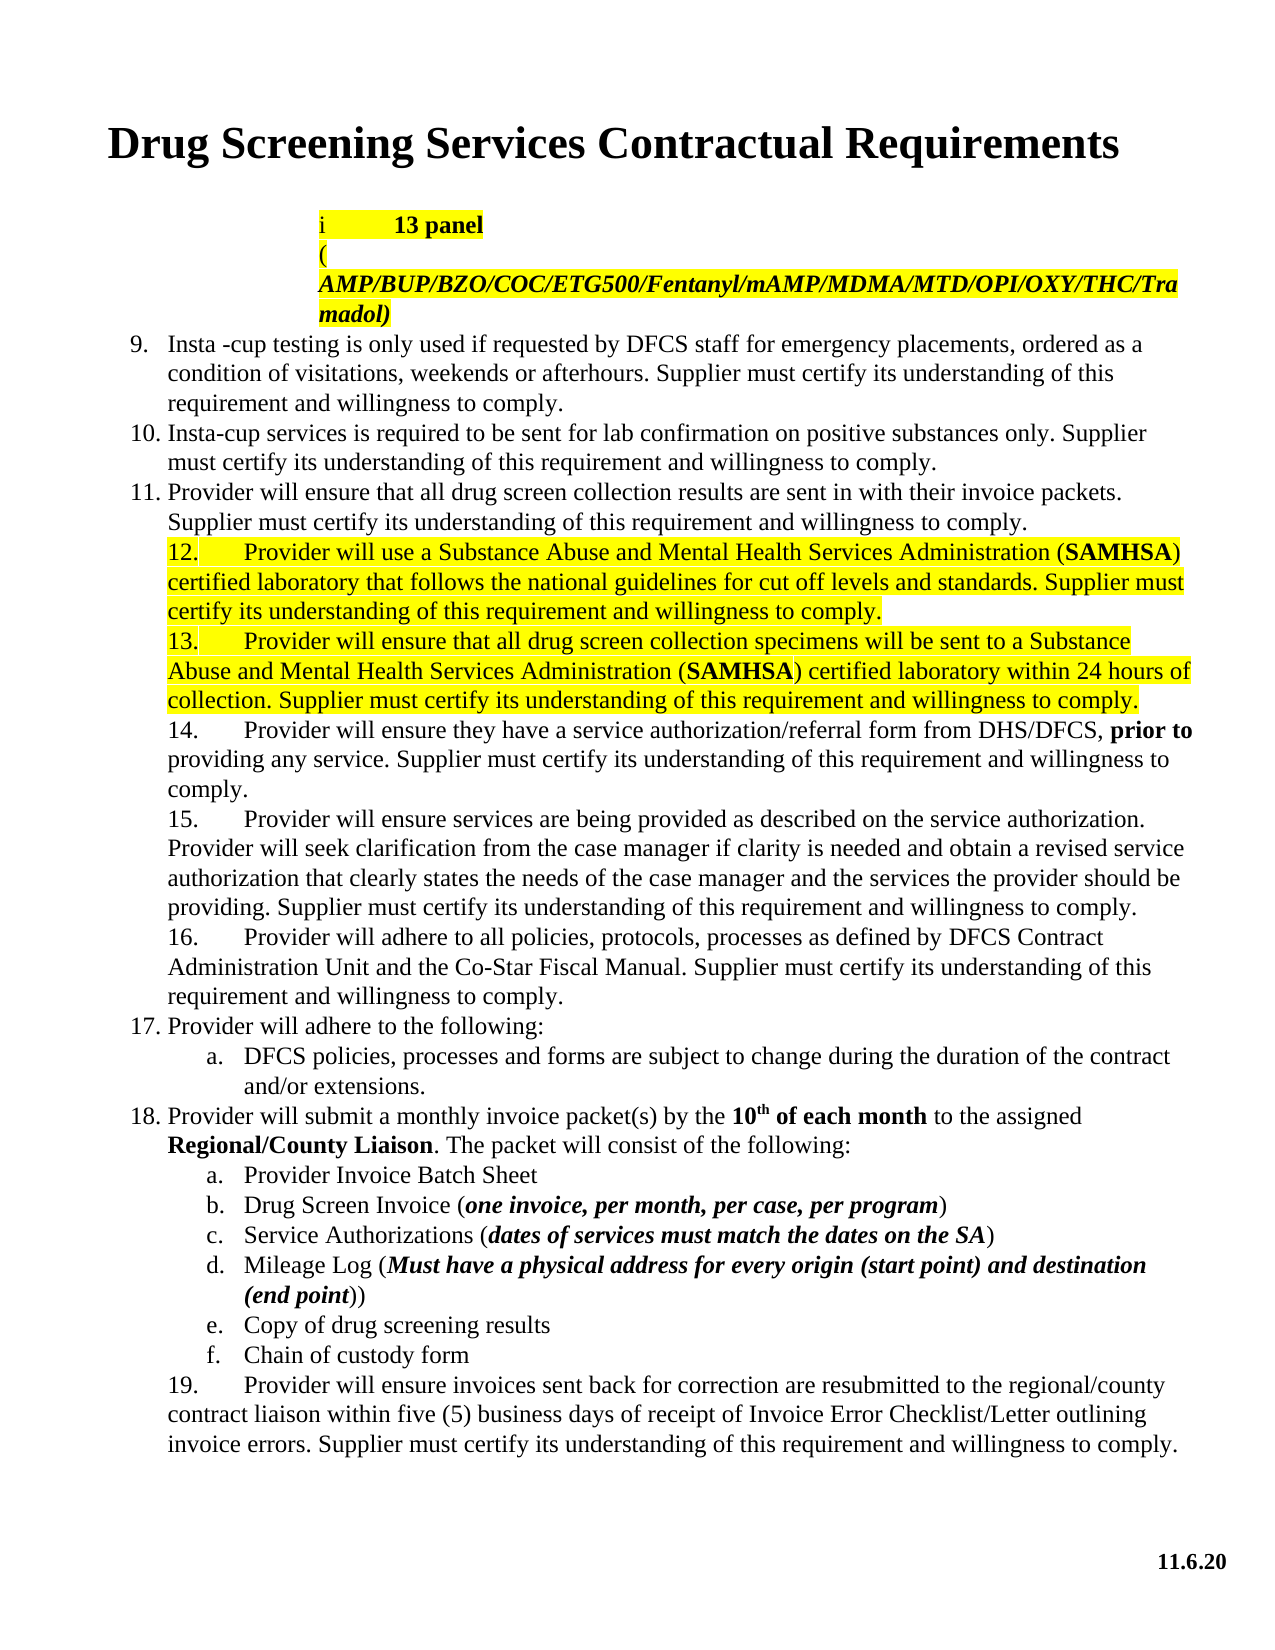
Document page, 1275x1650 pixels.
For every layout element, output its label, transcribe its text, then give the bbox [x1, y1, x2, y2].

list Chain of custody form [206, 1340, 1198, 1369]
list Provider will ensure they have a service authorization/referral form from DHS/DFCS, prior to providing any service. Supplier must certify its understanding of this requirement and willingness to comply. [167, 715, 1198, 803]
list Provider Invoice Batch Sheet [206, 1160, 1198, 1189]
list Provider will adhere to all policies, protocols, processes as defined by DFCS Contract Administration Unit and the Co-Star Fiscal Manual. Supplier must certify its understanding of this requirement and willingness to comply. [167, 922, 1198, 1010]
list Provider will ensure that all drug screen collection specimens will be sent to a Substance Abuse and Mental Health Services Administration (SAMHSA) certified laboratory within 24 hours of collection. Supplier must certify its understanding of this requirement and willingness to comply. [167, 626, 1198, 714]
list Provider will ensure that all drug screen collection results are sent in with their invoice packets. Supplier must certify its understanding of this requirement and willingness to comply. [130, 477, 1198, 536]
list Copy of drug screening results [206, 1310, 1198, 1339]
list Mileage Log (Must have a physical address for every origin (start point) and destination (end point)) [206, 1250, 1198, 1309]
list Provider will ensure services are being provided as described on the service authorization. Provider will seek clarification from the case manager if clarity is needed and obtain a revised service authorization that clearly states the needs of the case manager and the services the provider should be providing. Supplier must certify its understanding of this requirement and willingness to comply. [167, 804, 1198, 921]
list Provider will use a Substance Abuse and Mental Health Services Administration (SAMHSA) certified laboratory that follows the national guidelines for cut off levels and standards. Supplier must certify its understanding of this requirement and willingness to comply. [167, 537, 1198, 625]
list Provider will submit a monthly invoice packet(s) by the 10th of each month to the assigned Regional/County Liaison. The packet will consist of the following: [130, 1101, 1198, 1159]
list DFCS policies, processes and forms are subject to change during the duration of the contract and/or extensions. [206, 1041, 1198, 1099]
list Drug Screen Invoice (one invoice, per month, per case, per program) [206, 1190, 1198, 1219]
list Provider will ensure invoices sent back for correction are resubmitted to the regional/county contract liaison within five (5) business days of receipt of Invoice Error Checklist/Letter outlining invoice errors. Supplier must certify its understanding of this requirement and willingness to comply. [167, 1370, 1198, 1458]
list Service Authorizations (dates of services must match the dates on the SA) [206, 1220, 1198, 1249]
list Insta-cup services is required to be sent for lab confirmation on positive substances only. Supplier must certify its understanding of this requirement and willingness to comply. [130, 418, 1198, 476]
list 13 panel (AMP/BUP/BZO/COC/ETG500/Fentanyl/mAMP/MDMA/MTD/OPI/OXY/THC/Tramadol) [319, 210, 1198, 327]
list Provider will adhere to the following: [130, 1011, 1198, 1040]
list Insta -cup testing is only used if requested by DFCS staff for emergency placements, ordered as a condition of visitations, weekends or afterhours. Supplier must certify its understanding of this requirement and willingness to comply. [130, 329, 1198, 417]
